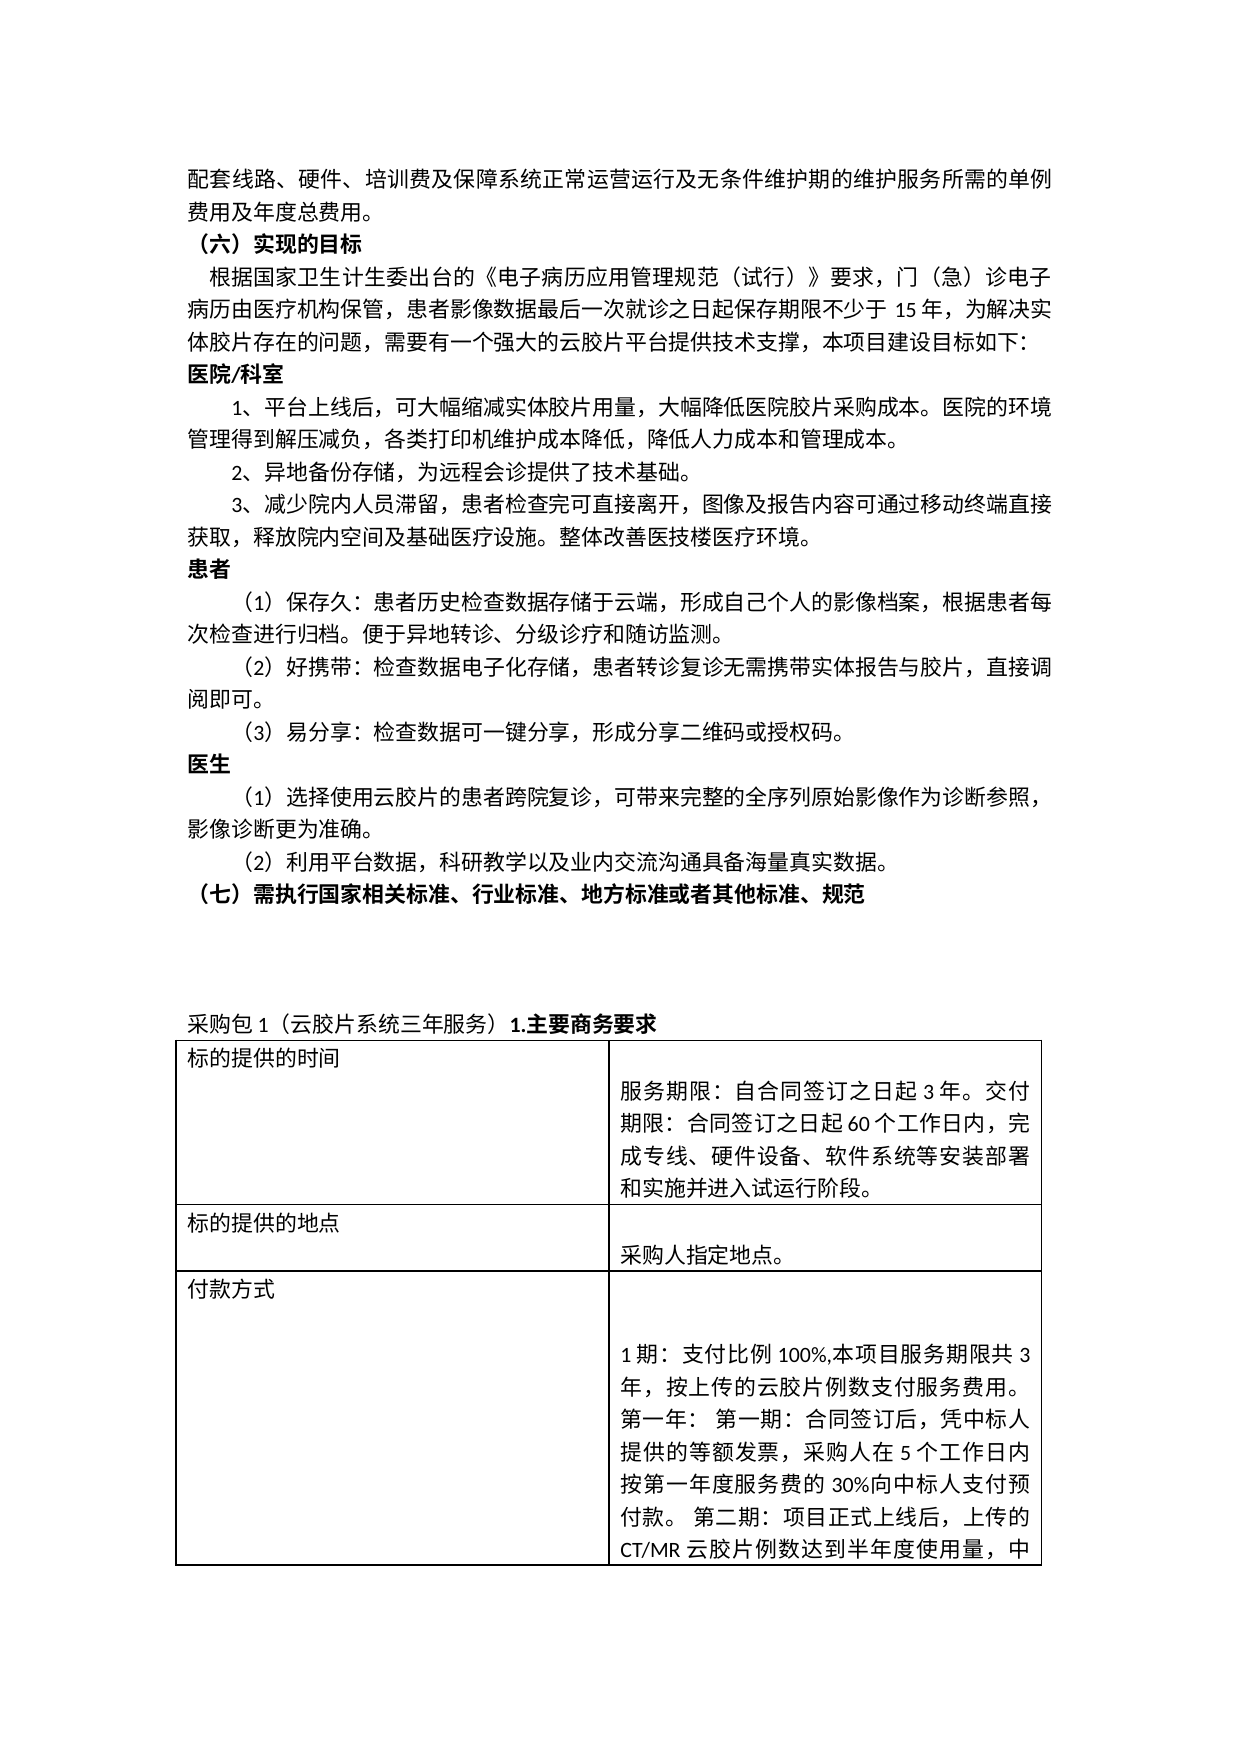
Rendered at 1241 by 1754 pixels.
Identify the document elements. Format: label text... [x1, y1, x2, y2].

text （六）实现的目标 根据国家卫生计生委出台的《电子病历应用管理规范（试行）》要求，门（急）诊电子病历由医疗机构保管，患者影像数据最后一次就诊之日起保存期限不少于15年，为解决实体胶片存在的问题，需要有一个强大的云胶片平台提供技术支撑，本项目建设目标如下： [187, 227, 1053, 357]
table_cell 采购人指定地点。 [610, 1205, 1041, 1270]
text （3）易分享：检查数据可一键分享，形成分享二维码或授权码。 [187, 714, 1053, 747]
text 患者 [187, 552, 1053, 584]
text （2）好携带：检查数据电子化存储，患者转诊复诊无需携带实体报告与胶片，直接调阅即可。 [187, 649, 1053, 714]
table_header 服务期限：自合同签订之日起3年。交付期限：合同签订之日起60个工作日内，完成专线、硬件设备、软件系统等安装部署和实施并进入试运行阶段。 [610, 1041, 1041, 1203]
text 医生 [187, 747, 1053, 779]
text 3、减少院内人员滞留，患者检查完可直接离开，图像及报告内容可通过移动终端直接获取，释放院内空间及基础医疗设施。整体改善医技楼医疗环境。 [187, 487, 1053, 552]
text 医院/科室 [187, 357, 1053, 389]
table_cell 付款方式 [177, 1272, 608, 1564]
text （七）需执行国家相关标准、行业标准、地方标准或者其他标准、规范 [187, 877, 1053, 909]
text （1）保存久：患者历史检查数据存储于云端，形成自己个人的影像档案，根据患者每次检查进行归档。便于异地转诊、分级诊疗和随访监测。 [187, 584, 1053, 649]
table_header 标的提供的时间 [177, 1041, 608, 1203]
text 1、平台上线后，可大幅缩减实体胶片用量，大幅降低医院胶片采购成本。医院的环境管理得到解压减负，各类打印机维护成本降低，降低人力成本和管理成本。 [187, 389, 1053, 454]
text 2、异地备份存储，为远程会诊提供了技术基础。 [187, 454, 1053, 487]
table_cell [610, 1272, 1041, 1564]
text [187, 162, 1053, 227]
text 采购包1（云胶片系统三年服务）1.主要商务要求 [187, 1007, 1053, 1039]
table_cell 标的提供的地点 [177, 1205, 608, 1270]
text （2）利用平台数据，科研教学以及业内交流沟通具备海量真实数据。 [187, 844, 1053, 877]
text （1）选择使用云胶片的患者跨院复诊，可带来完整的全序列原始影像作为诊断参照，影像诊断更为准确。 [187, 779, 1053, 844]
